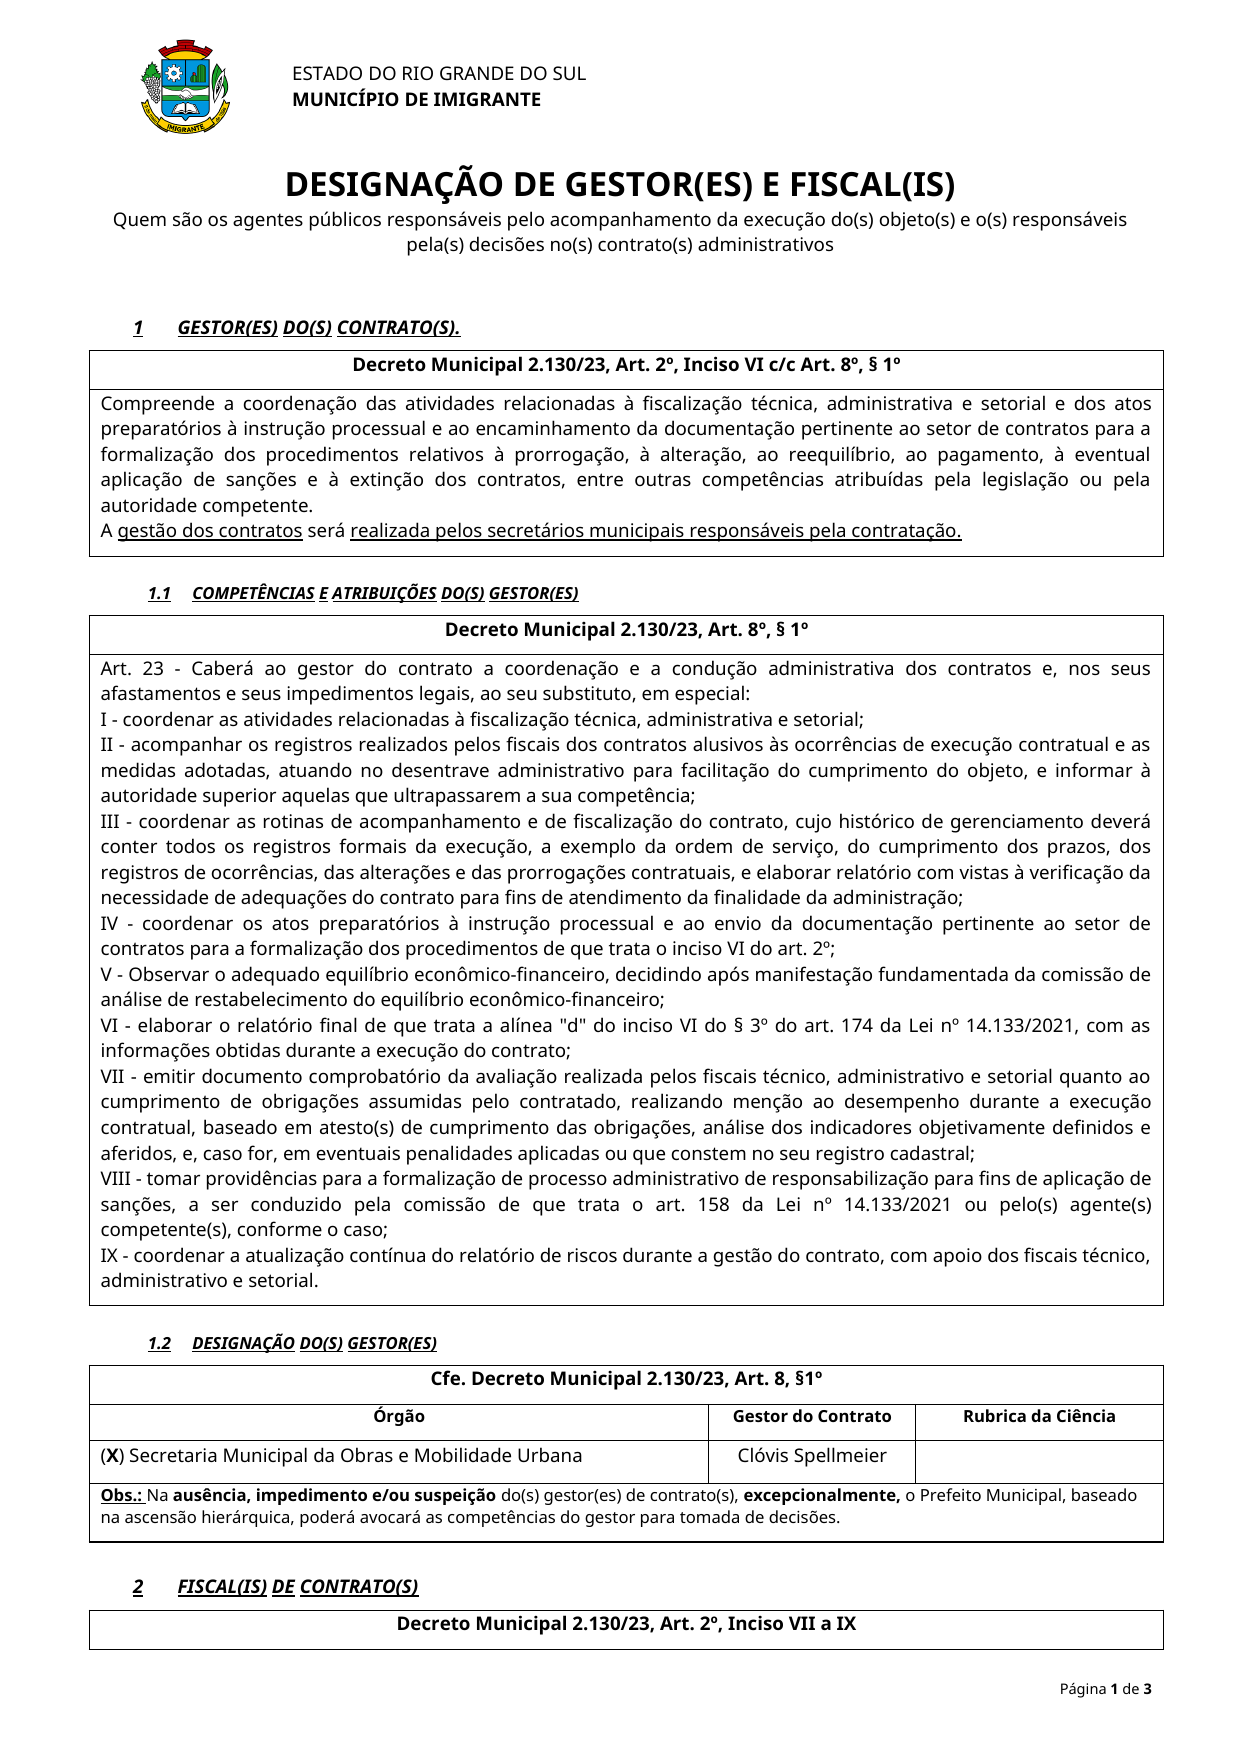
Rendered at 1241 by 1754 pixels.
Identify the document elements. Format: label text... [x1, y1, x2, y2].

text DESIGNAÇÃO DE GESTOR(ES) E FISCAL(IS) [89, 161, 1152, 206]
subtitle Fiscal(is) DE Contrato(s) [133, 1574, 1152, 1599]
table_header Decreto Municipal 2.130/23, Art. 8º, § 1º [90, 616, 1163, 654]
subtitle Gestor(es) do(s) Contrato(s). [133, 314, 1152, 339]
table_cell Gestor do Contrato [709, 1405, 915, 1440]
table_cell (X) Secretaria Municipal da Obras e Mobilidade Urbana [90, 1441, 708, 1482]
table_header Decreto Municipal 2.130/23, Art. 2º, Inciso VII a IX [90, 1611, 1163, 1649]
table_cell Compreende a coordenação das atividades relacionadas à fiscalização técnica, administrativa e setorial e dos atos preparatórios à instrução processual e ao encaminhamento da documentação pertinente ao setor de contratos para a formalização dos procedimentos relativos à prorrogação, à alteração, ao reequilíbrio, ao pagamento, à eventual aplicação de sanções e à extinção dos contratos, entre outras competências atribuídas pela legislação ou pela autoridade competente. A gestão dos contratos será realizada pelos secretários municipais responsáveis pela contratação. [90, 390, 1163, 556]
table_cell [916, 1441, 1163, 1482]
table_cell Art. 23 - Caberá ao gestor do contrato a coordenação e a condução administrativa dos contratos e, nos seus afastamentos e seus impedimentos legais, ao seu substituto, em especial: I - coordenar as atividades relacionadas à fiscalização técnica, administrativa e setorial; II - acompanhar os registros realizados pelos fiscais dos contratos alusivos às ocorrências de execução contratual e as medidas adotadas, atuando no desentrave administrativo para facilitação do cumprimento do objeto, e informar à autoridade superior aquelas que ultrapassarem a sua competência; III - coordenar as rotinas de acompanhamento e de fiscalização do contrato, cujo histórico de gerenciamento deverá conter todos os registros formais da execução, a exemplo da ordem de serviço, do cumprimento dos prazos, dos registros de ocorrências, das alterações e das prorrogações contratuais, e elaborar relatório com vistas à verificação da necessidade de adequações do contrato para fins de atendimento da finalidade da administração; IV - coordenar os atos preparatórios à instrução processual e ao envio da documentação pertinente ao setor de contratos para a formalização dos procedimentos de que trata o inciso VI do art. 2º; V - Observar o adequado equilíbrio econômico-financeiro, decidindo após manifestação fundamentada da comissão de análise de restabelecimento do equilíbrio econômico-financeiro; VI - elaborar o relatório final de que trata a alínea "d" do inciso VI do § 3º do art. 174 da Lei nº 14.133/2021, com as informações obtidas durante a execução do contrato; VII - emitir documento comprobatório da avaliação realizada pelos fiscais técnico, administrativo e setorial quanto ao cumprimento de obrigações assumidas pelo contratado, realizando menção ao desempenho durante a execução contratual, baseado em atesto(s) de cumprimento das obrigações, análise dos indicadores objetivamente definidos e aferidos, e, caso for, em eventuais penalidades aplicadas ou que constem no seu registro cadastral; VIII - tomar providências para a formalização de processo administrativo de responsabilização para fins de aplicação de sanções, a ser conduzido pela comissão de que trata o art. 158 da Lei nº 14.133/2021 ou pelo(s) agente(s) competente(s), conforme o caso; IX - coordenar a atualização contínua do relatório de riscos durante a gestão do contrato, com apoio dos fiscais técnico, administrativo e setorial. [90, 655, 1163, 1305]
subtitle Designação do(s) Gestor(es) [148, 1331, 1152, 1354]
picture [138, 38, 232, 135]
table_header Cfe. Decreto Municipal 2.130/23, Art. 8, §1º [90, 1366, 1163, 1404]
table_header Decreto Municipal 2.130/23, Art. 2º, Inciso VI c/c Art. 8º, § 1º [90, 351, 1163, 389]
table_cell Órgão [90, 1405, 708, 1440]
table_cell Clóvis Spellmeier [709, 1441, 915, 1482]
subtitle Competências e Atribuições do(s) Gestor(es) [148, 582, 1152, 604]
table_cell Obs.: Na ausência, impedimento e/ou suspeição do(s) gestor(es) de contrato(s), excepcionalmente, o Prefeito Municipal, baseado na ascensão hierárquica, poderá avocará as competências do gestor para tomada de decisões. [90, 1484, 1163, 1541]
table_cell Rubrica da Ciência [916, 1405, 1163, 1440]
text Quem são os agentes públicos responsáveis pelo acompanhamento da execução do(s) objeto(s) e o(s) responsáveis pela(s) decisões no(s) contrato(s) administrativos [89, 206, 1152, 257]
